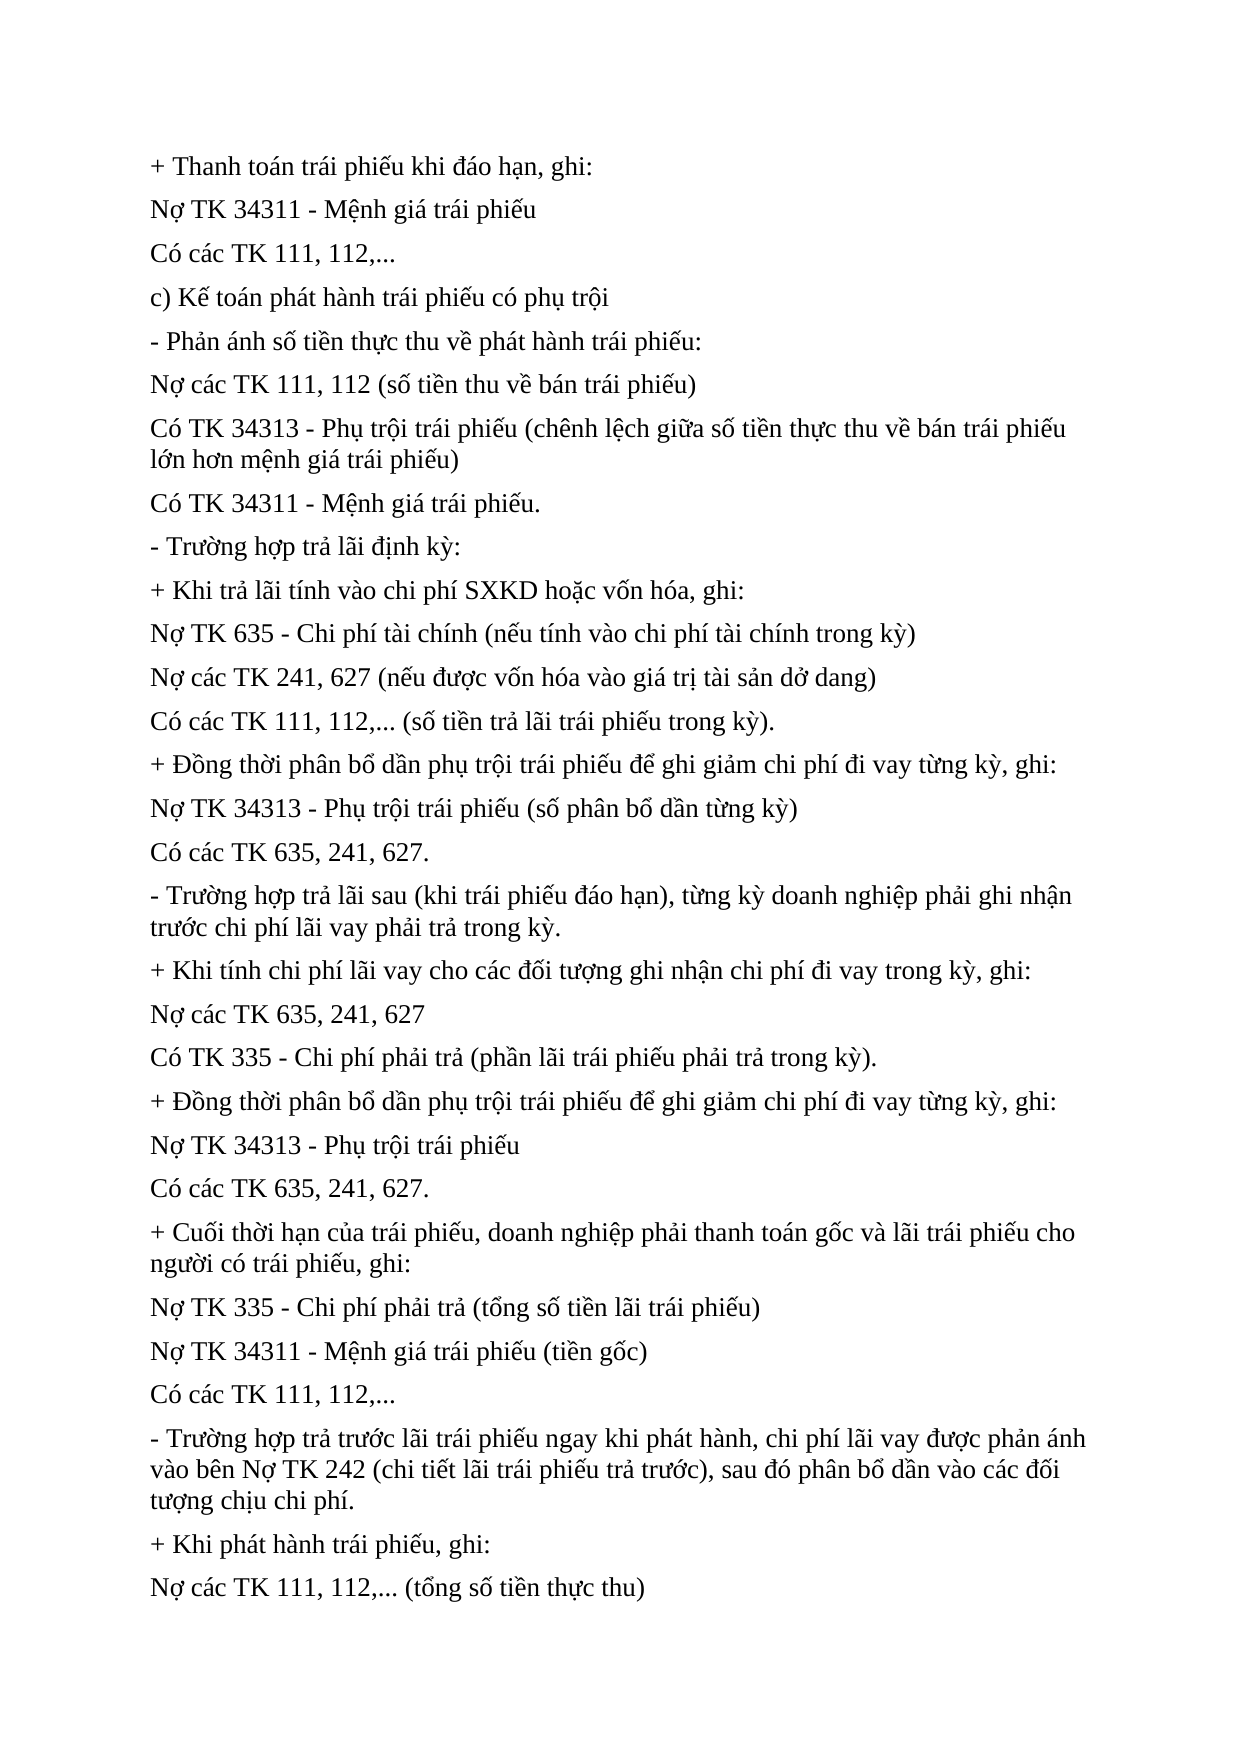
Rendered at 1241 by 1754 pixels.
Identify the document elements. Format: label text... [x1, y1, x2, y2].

text Có các TK 635, 241, 627. [150, 836, 1090, 867]
text Nợ TK 335 - Chi phí phải trả (tổng số tiền lãi trái phiếu) [150, 1291, 1090, 1322]
text Nợ TK 635 - Chi phí tài chính (nếu tính vào chi phí tài chính trong kỳ) [150, 618, 1090, 649]
text Nợ các TK 111, 112 (số tiền thu về bán trái phiếu) [150, 368, 1090, 399]
text + Cuối thời hạn của trái phiếu, doanh nghiệp phải thanh toán gốc và lãi trái phiếu cho người có trái phiếu, ghi: [150, 1216, 1090, 1278]
text Có TK 335 - Chi phí phải trả (phần lãi trái phiếu phải trả trong kỳ). [150, 1042, 1090, 1073]
text - Trường hợp trả trước lãi trái phiếu ngay khi phát hành, chi phí lãi vay được phản ánh vào bên Nợ TK 242 (chi tiết lãi trái phiếu trả trước), sau đó phân bổ dần vào các đối tượng chịu chi phí. [150, 1422, 1090, 1515]
text Có TK 34311 - Mệnh giá trái phiếu. [150, 487, 1090, 518]
text c) Kế toán phát hành trái phiếu có phụ trội [150, 281, 1090, 312]
text + Đồng thời phân bổ dần phụ trội trái phiếu để ghi giảm chi phí đi vay từng kỳ, ghi: [150, 748, 1090, 780]
text Nợ TK 34313 - Phụ trội trái phiếu [150, 1129, 1090, 1160]
text + Đồng thời phân bổ dần phụ trội trái phiếu để ghi giảm chi phí đi vay từng kỳ, ghi: [150, 1085, 1090, 1116]
text Có TK 34313 - Phụ trội trái phiếu (chênh lệch giữa số tiền thực thu về bán trái phiếu lớn hơn mệnh giá trái phiếu) [150, 412, 1090, 474]
text - Trường hợp trả lãi sau (khi trái phiếu đáo hạn), từng kỳ doanh nghiệp phải ghi nhận trước chi phí lãi vay phải trả trong kỳ. [150, 879, 1090, 942]
text - Phản ánh số tiền thực thu về phát hành trái phiếu: [150, 324, 1090, 356]
text Nợ TK 34311 - Mệnh giá trái phiếu [150, 194, 1090, 225]
text Có các TK 111, 112,... [150, 237, 1090, 268]
text + Thanh toán trái phiếu khi đáo hạn, ghi: [150, 150, 1090, 181]
text Nợ TK 34313 - Phụ trội trái phiếu (số phân bổ dần từng kỳ) [150, 792, 1090, 823]
text - Trường hợp trả lãi định kỳ: [150, 530, 1090, 561]
text + Khi phát hành trái phiếu, ghi: [150, 1528, 1090, 1559]
text + Khi trả lãi tính vào chi phí SXKD hoặc vốn hóa, ghi: [150, 574, 1090, 605]
text Nợ TK 34311 - Mệnh giá trái phiếu (tiền gốc) [150, 1334, 1090, 1366]
text Có các TK 635, 241, 627. [150, 1172, 1090, 1204]
text Có các TK 111, 112,... (số tiền trả lãi trái phiếu trong kỳ). [150, 705, 1090, 736]
text Nợ các TK 635, 241, 627 [150, 998, 1090, 1029]
text Nợ các TK 241, 627 (nếu được vốn hóa vào giá trị tài sản dở dang) [150, 661, 1090, 692]
text Nợ các TK 111, 112,... (tổng số tiền thực thu) [150, 1571, 1090, 1603]
text + Khi tính chi phí lãi vay cho các đối tượng ghi nhận chi phí đi vay trong kỳ, ghi: [150, 954, 1090, 985]
text Có các TK 111, 112,... [150, 1378, 1090, 1409]
